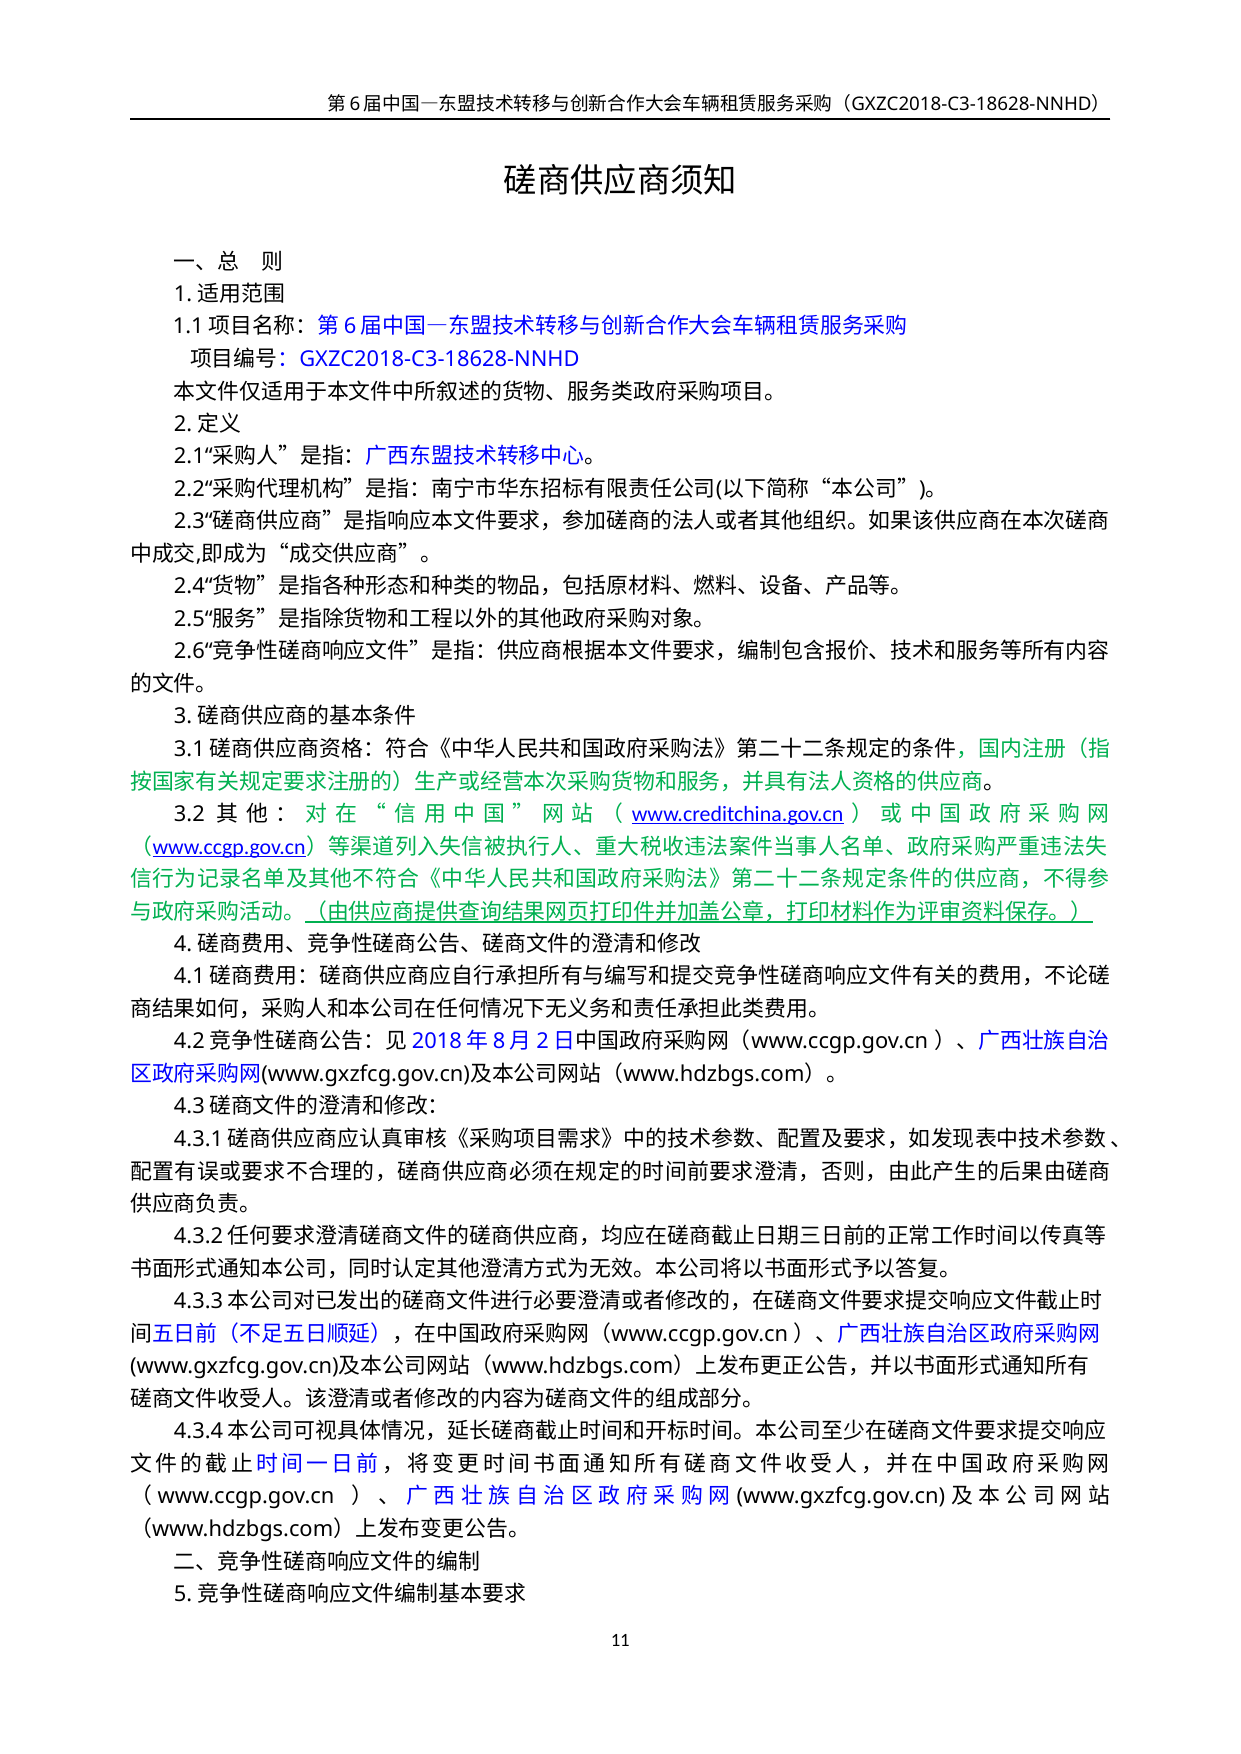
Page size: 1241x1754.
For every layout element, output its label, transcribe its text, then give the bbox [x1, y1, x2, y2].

text 3.2其他：对在“信用中国”网站（www.creditchina.gov.cn）或中国政府采购网（www.ccgp.gov.cn）等渠道列入失信被执行人、重大税收违法案件当事人名单、政府采购严重违法失信行为记录名单及其他不符合《中华人民共和国政府采购法》第二十二条规定条件的供应商，不得参与政府采购活动。（由供应商提供查询结果网页打印件并加盖公章，打印材料作为评审资料保存。） [130, 796, 1110, 926]
text 二、竞争性磋商响应文件的编制 [130, 1543, 1110, 1576]
text 本文件仅适用于本文件中所叙述的货物、服务类政府采购项目。 [130, 373, 1110, 406]
text 4.3.4本公司可视具体情况，延长磋商截止时间和开标时间。本公司至少在磋商文件要求提交响应文件的截止时间一日前，将变更时间书面通知所有磋商文件收受人，并在中国政府采购网（www.ccgp.gov.cn ）、广西壮族自治区政府采购网(www.gxzfcg.gov.cn)及本公司网站（www.hdzbgs.com）上发布变更公告。 [130, 1413, 1110, 1543]
text 4.3.3本公司对已发出的磋商文件进行必要澄清或者修改的，在磋商文件要求提交响应文件截止时间五日前（不足五日顺延），在中国政府采购网（www.ccgp.gov.cn ）、广西壮族自治区政府采购网(www.gxzfcg.gov.cn)及本公司网站（www.hdzbgs.com）上发布更正公告，并以书面形式通知所有磋商文件收受人。该澄清或者修改的内容为磋商文件的组成部分。 [130, 1283, 1110, 1413]
text 4.2竞争性磋商公告：见2018年8月2日中国政府采购网（www.ccgp.gov.cn ）、广西壮族自治区政府采购网(www.gxzfcg.gov.cn)及本公司网站（www.hdzbgs.com）。 [130, 1023, 1110, 1088]
text 项目编号：GXZC2018-C3-18628-NNHD [130, 341, 1110, 373]
text 4.1磋商费用：磋商供应商应自行承担所有与编写和提交竞争性磋商响应文件有关的费用，不论磋商结果如何，采购人和本公司在任何情况下无义务和责任承担此类费用。 [130, 958, 1110, 1023]
text 4.3.1磋商供应商应认真审核《采购项目需求》中的技术参数、配置及要求，如发现表中技术参数、配置有误或要求不合理的，磋商供应商必须在规定的时间前要求澄清，否则，由此产生的后果由磋商供应商负责。 [130, 1121, 1110, 1218]
text 1.1项目名称：第6届中国—东盟技术转移与创新合作大会车辆租赁服务采购 [130, 308, 1110, 341]
text 2.3“磋商供应商”是指响应本文件要求，参加磋商的法人或者其他组织。如果该供应商在本次磋商中成交,即成为“成交供应商”。 [130, 503, 1110, 568]
text 3.1磋商供应商资格：符合《中华人民共和国政府采购法》第二十二条规定的条件，国内注册（指按国家有关规定要求注册的）生产或经营本次采购货物和服务，并具有法人资格的供应商。 [130, 731, 1110, 796]
text 1. 适用范围 [130, 276, 1110, 308]
text 2. 定义 [130, 406, 1110, 438]
text 一、总 则 [130, 243, 1110, 276]
text 4. 磋商费用、竞争性磋商公告、磋商文件的澄清和修改 [130, 926, 1110, 958]
text 3. 磋商供应商的基本条件 [130, 698, 1110, 731]
text 2.4“货物”是指各种形态和种类的物品，包括原材料、燃料、设备、产品等。 [130, 568, 1110, 601]
text 2.6“竞争性磋商响应文件”是指：供应商根据本文件要求，编制包含报价、技术和服务等所有内容的文件。 [130, 633, 1110, 698]
text 2.1“采购人”是指：广西东盟技术转移中心。 [130, 438, 1110, 471]
text 4.3.2任何要求澄清磋商文件的磋商供应商，均应在磋商截止日期三日前的正常工作时间以传真等书面形式通知本公司，同时认定其他澄清方式为无效。本公司将以书面形式予以答复。 [130, 1218, 1110, 1283]
text 4.3磋商文件的澄清和修改： [130, 1088, 1110, 1121]
text 磋商供应商须知 [130, 146, 1110, 211]
text 2.5“服务”是指除货物和工程以外的其他政府采购对象。 [130, 601, 1110, 633]
text 2.2“采购代理机构”是指：南宁市华东招标有限责任公司(以下简称“本公司”)。 [130, 471, 1110, 503]
text 5. 竞争性磋商响应文件编制基本要求 [130, 1576, 1110, 1608]
